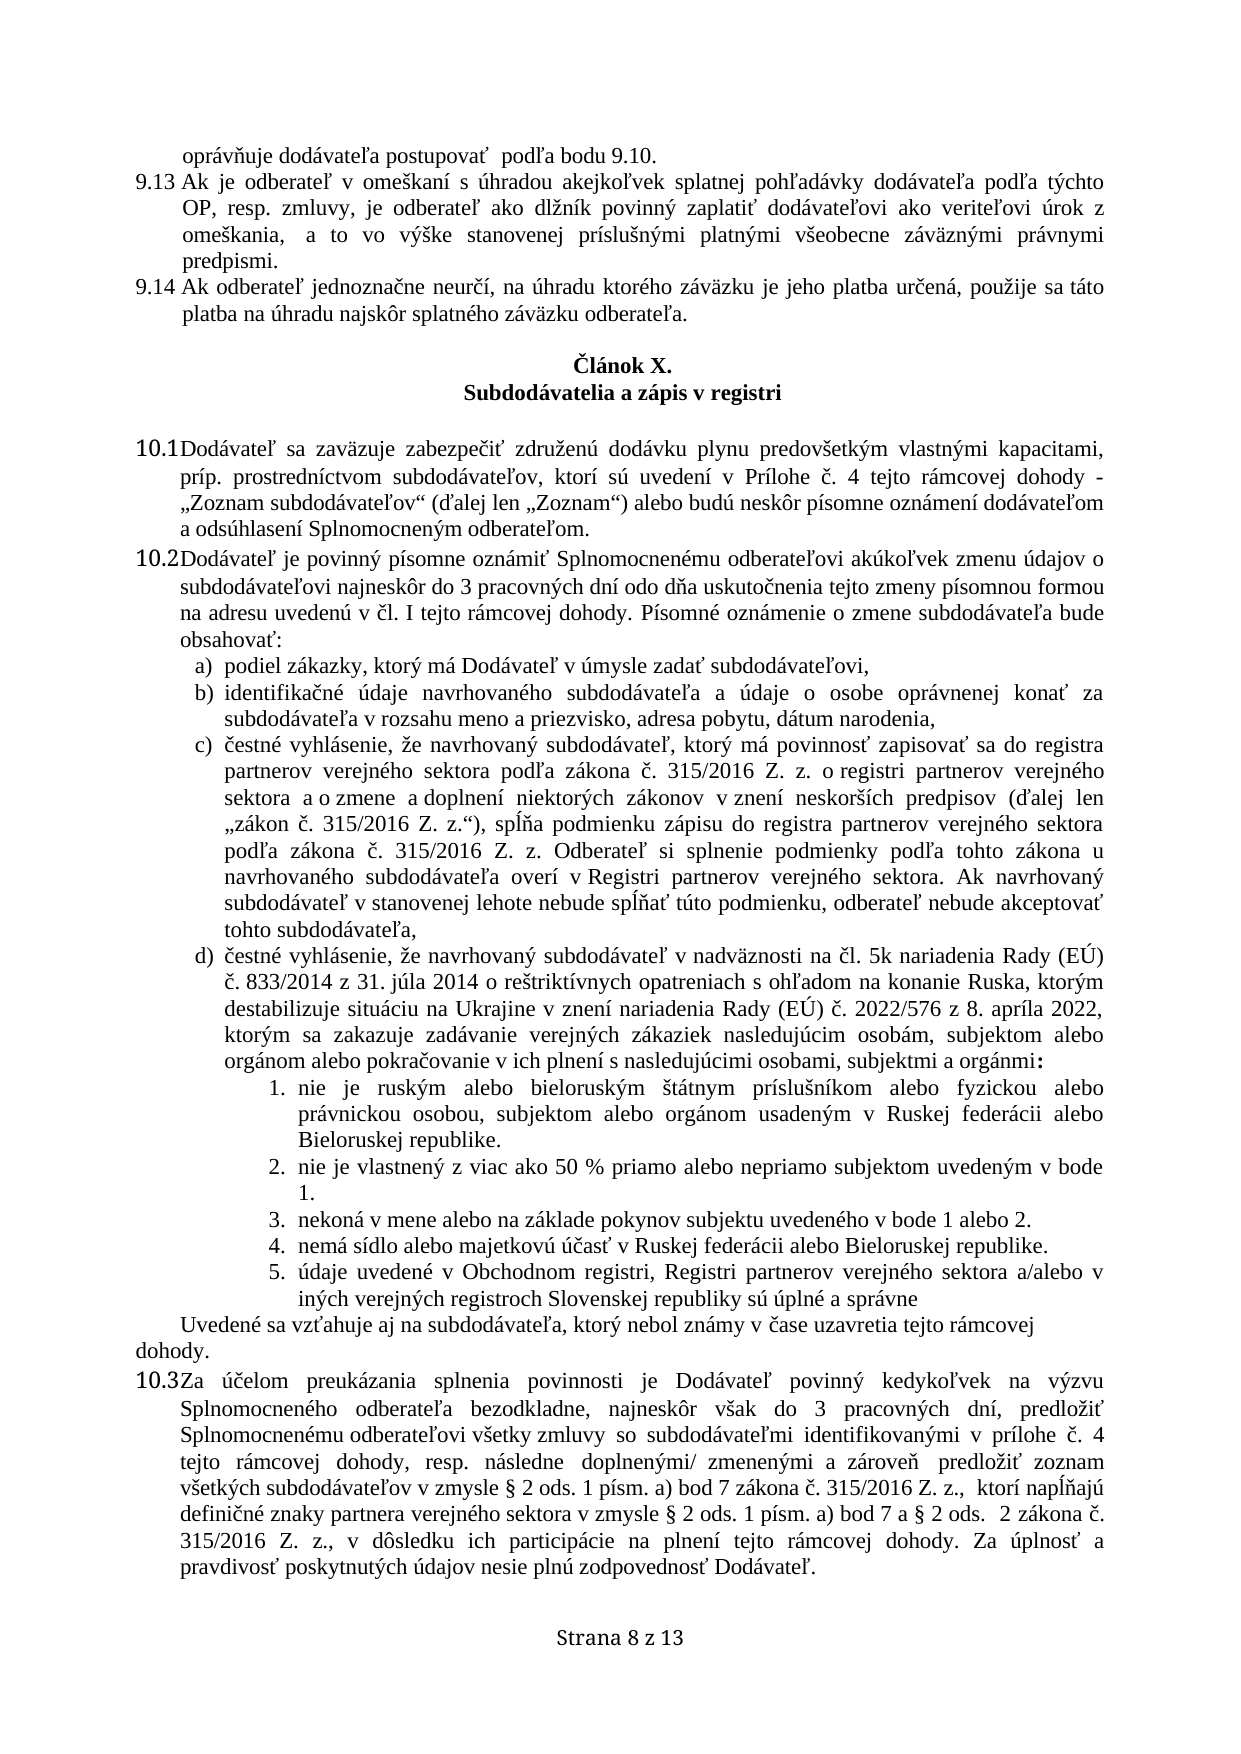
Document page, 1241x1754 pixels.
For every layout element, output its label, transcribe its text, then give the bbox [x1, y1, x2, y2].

subtitle Článok X. [135, 352, 1109, 379]
subtitle Subdodávatelia a zápis v registri [135, 379, 1109, 405]
list podiel zákazky, ktorý má Dodávateľ v úmysle zadať subdodávateľovi, [194, 652, 1105, 678]
list nie je vlastnený z viac ako 50 % priamo alebo nepriamo subjektom uvedeným v bode 1. [268, 1153, 1105, 1206]
list Ak je odberateľ v omeškaní s úhradou akejkoľvek splatnej pohľadávky dodávateľa podľa týchto OP, resp. zmluvy, je odberateľ ako dlžník povinný zaplatiť dodávateľovi ako veriteľovi úrok z omeškania, a to vo výške stanovenej príslušnými platnými všeobecne záväznými právnymi predpismi. [135, 168, 1105, 273]
list nemá sídlo alebo majetkovú účasť v Ruskej federácii alebo Bieloruskej republike. [268, 1232, 1105, 1258]
list identifikačné údaje navrhovaného subdodávateľa a údaje o osobe oprávnenej konať za subdodávateľa v rozsahu meno a priezvisko, adresa pobytu, dátum narodenia, [194, 678, 1105, 731]
list Dodávateľ sa zaväzuje zabezpečiť združenú dodávku plynu predovšetkým vlastnými kapacitami, príp. prostredníctvom subdodávateľov, ktorí sú uvedení v Prílohe č. 4 tejto rámcovej dohody - „Zoznam subdodávateľov“ (ďalej len „Zoznam“) alebo budú neskôr písomne oznámení dodávateľom a odsúhlasení Splnomocneným odberateľom. [135, 432, 1105, 542]
text Uvedené sa vzťahuje aj na subdodávateľa, ktorý nebol známy v čase uzavretia tejto rámcovej dohody. [135, 1311, 1105, 1364]
list čestné vyhlásenie, že navrhovaný subdodávateľ v nadväznosti na čl. 5k nariadenia Rady (EÚ) č. 833/2014 z 31. júla 2014 o reštriktívnych opatreniach s ohľadom na konanie Ruska, ktorým destabilizuje situáciu na Ukrajine v znení nariadenia Rady (EÚ) č. 2022/576 z 8. apríla 2022, ktorým sa zakazuje zadávanie verejných zákaziek nasledujúcim osobám, subjektom alebo orgánom alebo pokračovanie v ich plnení s nasledujúcimi osobami, subjektmi a orgánmi: [194, 942, 1105, 1074]
list údaje uvedené v Obchodnom registri, Registri partnerov verejného sektora a/alebo v iných verejných registroch Slovenskej republiky sú úplné a správne [268, 1258, 1105, 1311]
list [135, 142, 1105, 168]
list čestné vyhlásenie, že navrhovaný subdodávateľ, ktorý má povinnosť zapisovať sa do registra partnerov verejného sektora podľa zákona č. 315/2016 Z. z. o registri partnerov verejného sektora a o zmene a doplnení niektorých zákonov v znení neskorších predpisov (ďalej len „zákon č. 315/2016 Z. z.“), spĺňa podmienku zápisu do registra partnerov verejného sektora podľa zákona č. 315/2016 Z. z. Odberateľ si splnenie podmienky podľa tohto zákona u navrhovaného subdodávateľa overí v Registri partnerov verejného sektora. Ak navrhovaný subdodávateľ v stanovenej lehote nebude spĺňať túto podmienku, odberateľ nebude akceptovať tohto subdodávateľa, [194, 731, 1105, 942]
list Ak odberateľ jednoznačne neurčí, na úhradu ktorého záväzku je jeho platba určená, použije sa táto platba na úhradu najskôr splatného záväzku odberateľa. [135, 273, 1105, 326]
list Dodávateľ je povinný písomne oznámiť Splnomocnenému odberateľovi akúkoľvek zmenu údajov o subdodávateľovi najneskôr do 3 pracovných dní odo dňa uskutočnenia tejto zmeny písomnou formou na adresu uvedenú v čl. I tejto rámcovej dohody. Písomné oznámenie o zmene subdodávateľa bude obsahovať: [135, 542, 1105, 652]
list nie je ruským alebo bieloruským štátnym príslušníkom alebo fyzickou alebo právnickou osobou, subjektom alebo orgánom usadeným v Ruskej federácii alebo Bieloruskej republike. [268, 1074, 1105, 1153]
list nekoná v mene alebo na základe pokynov subjektu uvedeného v bode 1 alebo 2. [268, 1206, 1105, 1232]
list Za účelom preukázania splnenia povinnosti je Dodávateľ povinný kedykoľvek na výzvu Splnomocneného odberateľa bezodkladne, najneskôr však do 3 pracovných dní, predložiť Splnomocnenému odberateľovi všetky zmluvy so subdodávateľmi identifikovanými v prílohe č. 4 tejto rámcovej dohody, resp. následne doplnenými/ zmenenými a zároveň predložiť zoznam všetkých subdodávateľov v zmysle § 2 ods. 1 písm. a) bod 7 zákona č. 315/2016 Z. z., ktorí napĺňajú definičné znaky partnera verejného sektora v zmysle § 2 ods. 1 písm. a) bod 7 a § 2 ods. 2 zákona č. 315/2016 Z. z., v dôsledku ich participácie na plnení tejto rámcovej dohody. Za úplnosť a pravdivosť poskytnutých údajov nesie plnú zodpovednosť Dodávateľ. [135, 1364, 1105, 1579]
